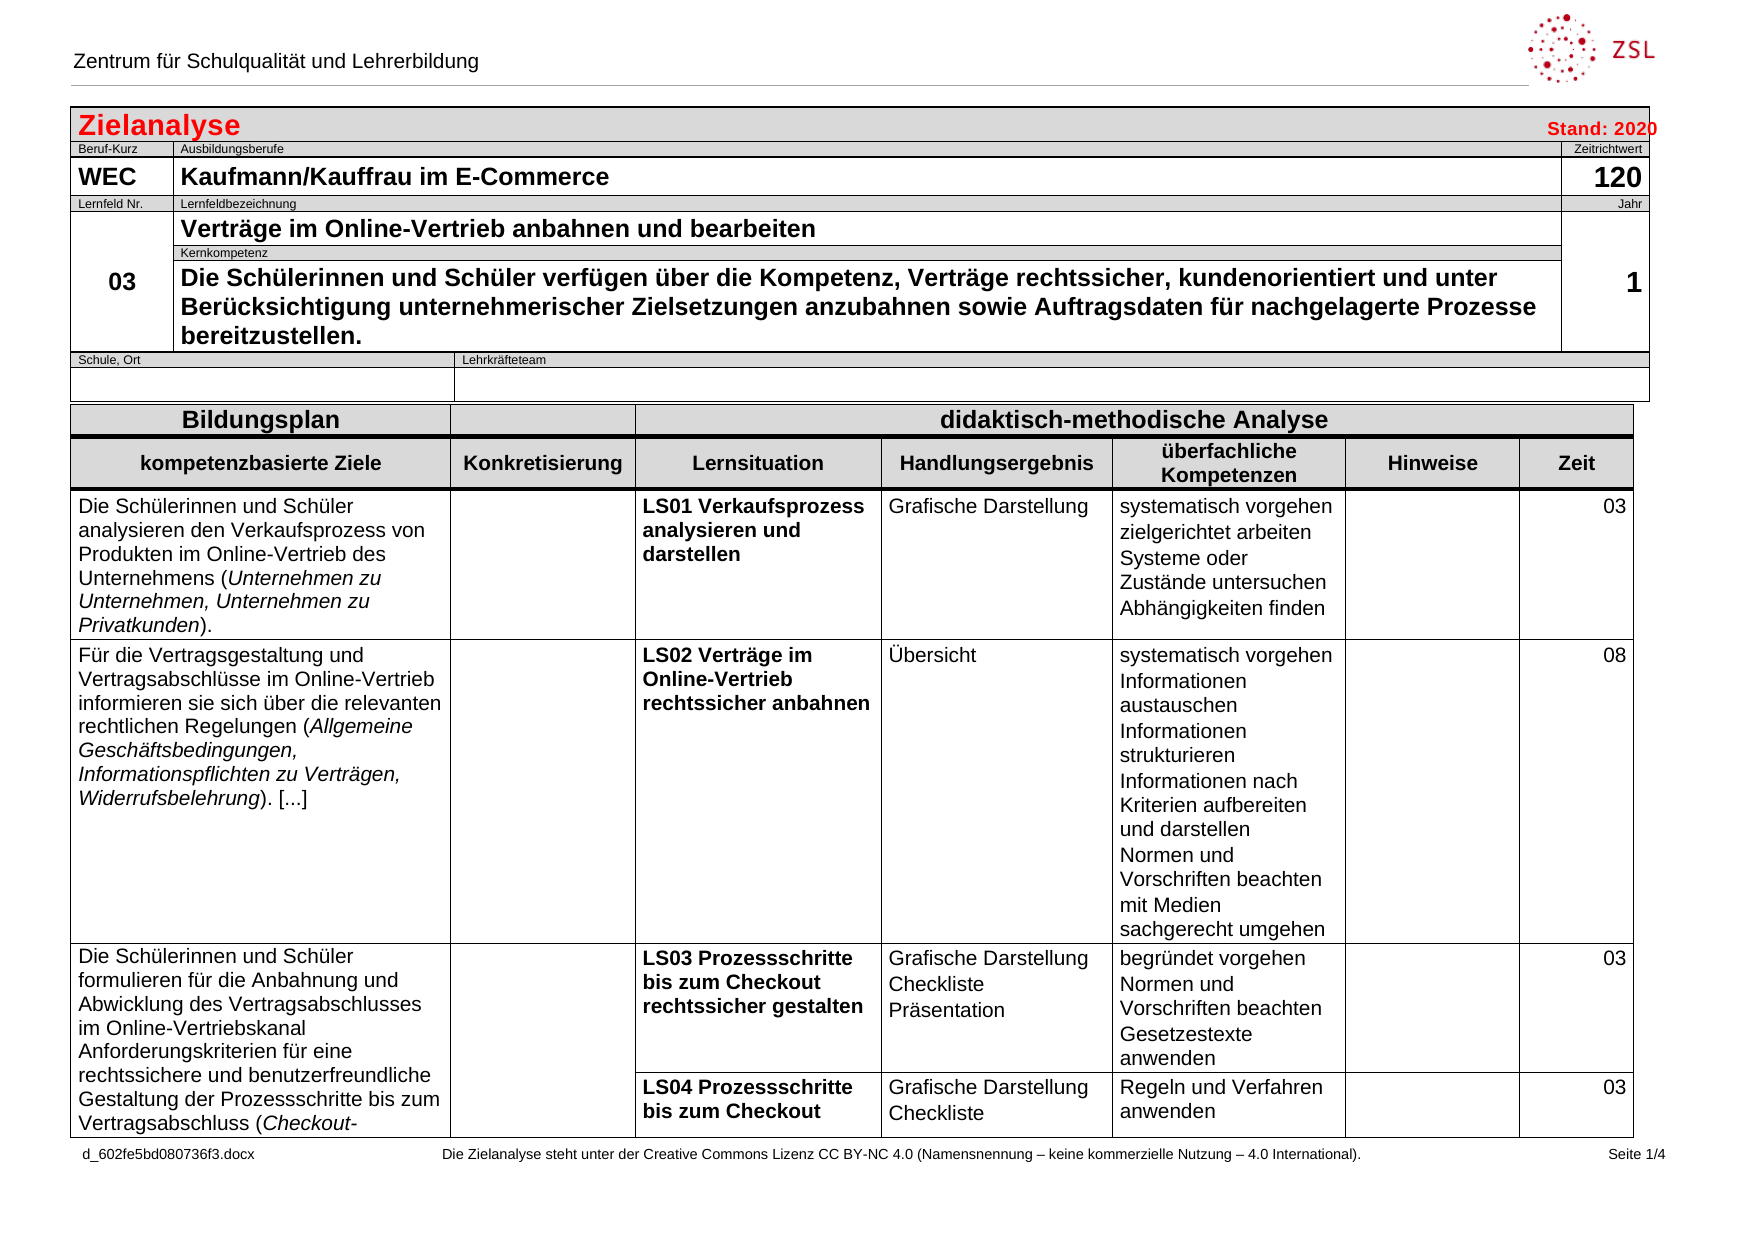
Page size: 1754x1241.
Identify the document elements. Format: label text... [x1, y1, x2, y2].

table_cell [455, 368, 1649, 401]
table_cell systematisch vorgehen Informationen austauschen Informationen strukturieren Informationen nach Kriterien aufbereiten und darstellen Normen und Vorschriften beachten mit Medien sachgerecht umgehen [1113, 640, 1345, 942]
table_cell Kernkompetenz [174, 246, 1561, 260]
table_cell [882, 1073, 1112, 1137]
table_cell Verträge im Online-Vertrieb anbahnen und bearbeiten [174, 212, 1561, 244]
table_cell überfachliche Kompetenzen [1113, 439, 1345, 487]
table_cell 120 [1562, 158, 1649, 195]
table_header Bildungsplan [71, 405, 450, 434]
table_cell Die Schülerinnen und Schüler formulieren für die Anbahnung und Abwicklung des Vertragsabschlusses im Online-Vertriebskanal Anforderungskriterien für eine rechtssichere und benutzerfreundliche Gestaltung der Prozessschritte bis zum Vertragsabschluss (Checkout-Prozess). [71, 944, 450, 1137]
table_cell kompetenzbasierte Ziele [71, 439, 450, 487]
table_cell LS03 Prozessschritte bis zum Checkout rechtssicher gestalten [636, 944, 881, 1072]
table_cell 03 [1520, 1073, 1633, 1137]
table_cell Lehrkräfteteam [455, 353, 1649, 367]
table_cell [1346, 640, 1519, 942]
table_header Zielanalyse Stand: 2020 [71, 108, 1649, 141]
table_cell 03 [1520, 944, 1633, 1072]
table_cell Grafische Darstellung [882, 491, 1112, 639]
table_cell Schule, Ort [71, 353, 454, 367]
table_cell [1346, 944, 1519, 1072]
table_cell Grafische Darstellung Checkliste Präsentation [882, 944, 1112, 1072]
table_header didaktisch-methodische Analyse [636, 405, 1633, 434]
table_cell [1346, 491, 1519, 639]
table_cell Ausbildungsberufe [174, 142, 1561, 156]
table_cell systematisch vorgehen zielgerichtet arbeiten Systeme oder Zustände untersuchen Abhängigkeiten finden [1113, 491, 1345, 639]
table_cell [1346, 1073, 1519, 1137]
table_cell Jahr [1562, 196, 1649, 211]
table_cell 03 [71, 212, 173, 351]
table_cell Kaufmann/Kauffrau im E-Commerce [174, 158, 1561, 195]
table_cell 03 [1520, 491, 1633, 639]
table_cell begründet vorgehen Normen und Vorschriften beachten Gesetzestexte anwenden [1113, 944, 1345, 1072]
table_cell Handlungsergebnis [882, 439, 1112, 487]
picture [1526, 13, 1657, 85]
table_cell [451, 640, 635, 942]
table_cell [451, 491, 635, 639]
table_cell [451, 944, 635, 1137]
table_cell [636, 1073, 881, 1137]
table_cell Die Schülerinnen und Schüler analysieren den Verkaufsprozess von Produkten im Online-Vertrieb des Unternehmens (Unternehmen zu Unternehmen, Unternehmen zu Privatkunden). [71, 491, 450, 639]
table_cell Zeit [1520, 439, 1633, 487]
table_cell Beruf-Kurz [71, 142, 173, 156]
table_cell Die Schülerinnen und Schüler verfügen über die Kompetenz, Verträge rechtssicher, kundenorientiert und unter Berücksichtigung unternehmerischer Zielsetzungen anzubahnen sowie Auftragsdaten für nachgelagerte Prozesse bereitzustellen. [174, 261, 1561, 351]
table_cell Übersicht [882, 640, 1112, 942]
table_cell Zeitrichtwert [1562, 142, 1649, 156]
table_cell LS02 Verträge im Online-Vertrieb rechtssicher anbahnen [636, 640, 881, 942]
table_cell WEC [71, 158, 173, 195]
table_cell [1113, 1073, 1345, 1137]
table_cell Für die Vertragsgestaltung und Vertragsabschlüsse im Online-Vertrieb informieren sie sich über die relevanten rechtlichen Regelungen (Allgemeine Geschäftsbedingungen, Informationspflichten zu Verträgen, Widerrufsbelehrung). [...] [71, 640, 450, 942]
table_cell Lernfeld Nr. [71, 196, 173, 211]
table_header [451, 405, 635, 434]
table_cell 08 [1520, 640, 1633, 942]
table_cell [71, 368, 454, 401]
table_cell 1 [1562, 212, 1649, 351]
table_cell Konkretisierung [451, 439, 635, 487]
table_cell LS01 Verkaufsprozess analysieren und darstellen [636, 491, 881, 639]
table_cell Hinweise [1346, 439, 1519, 487]
table_cell Lernfeldbezeichnung [174, 196, 1561, 211]
table_cell Lernsituation [636, 439, 881, 487]
